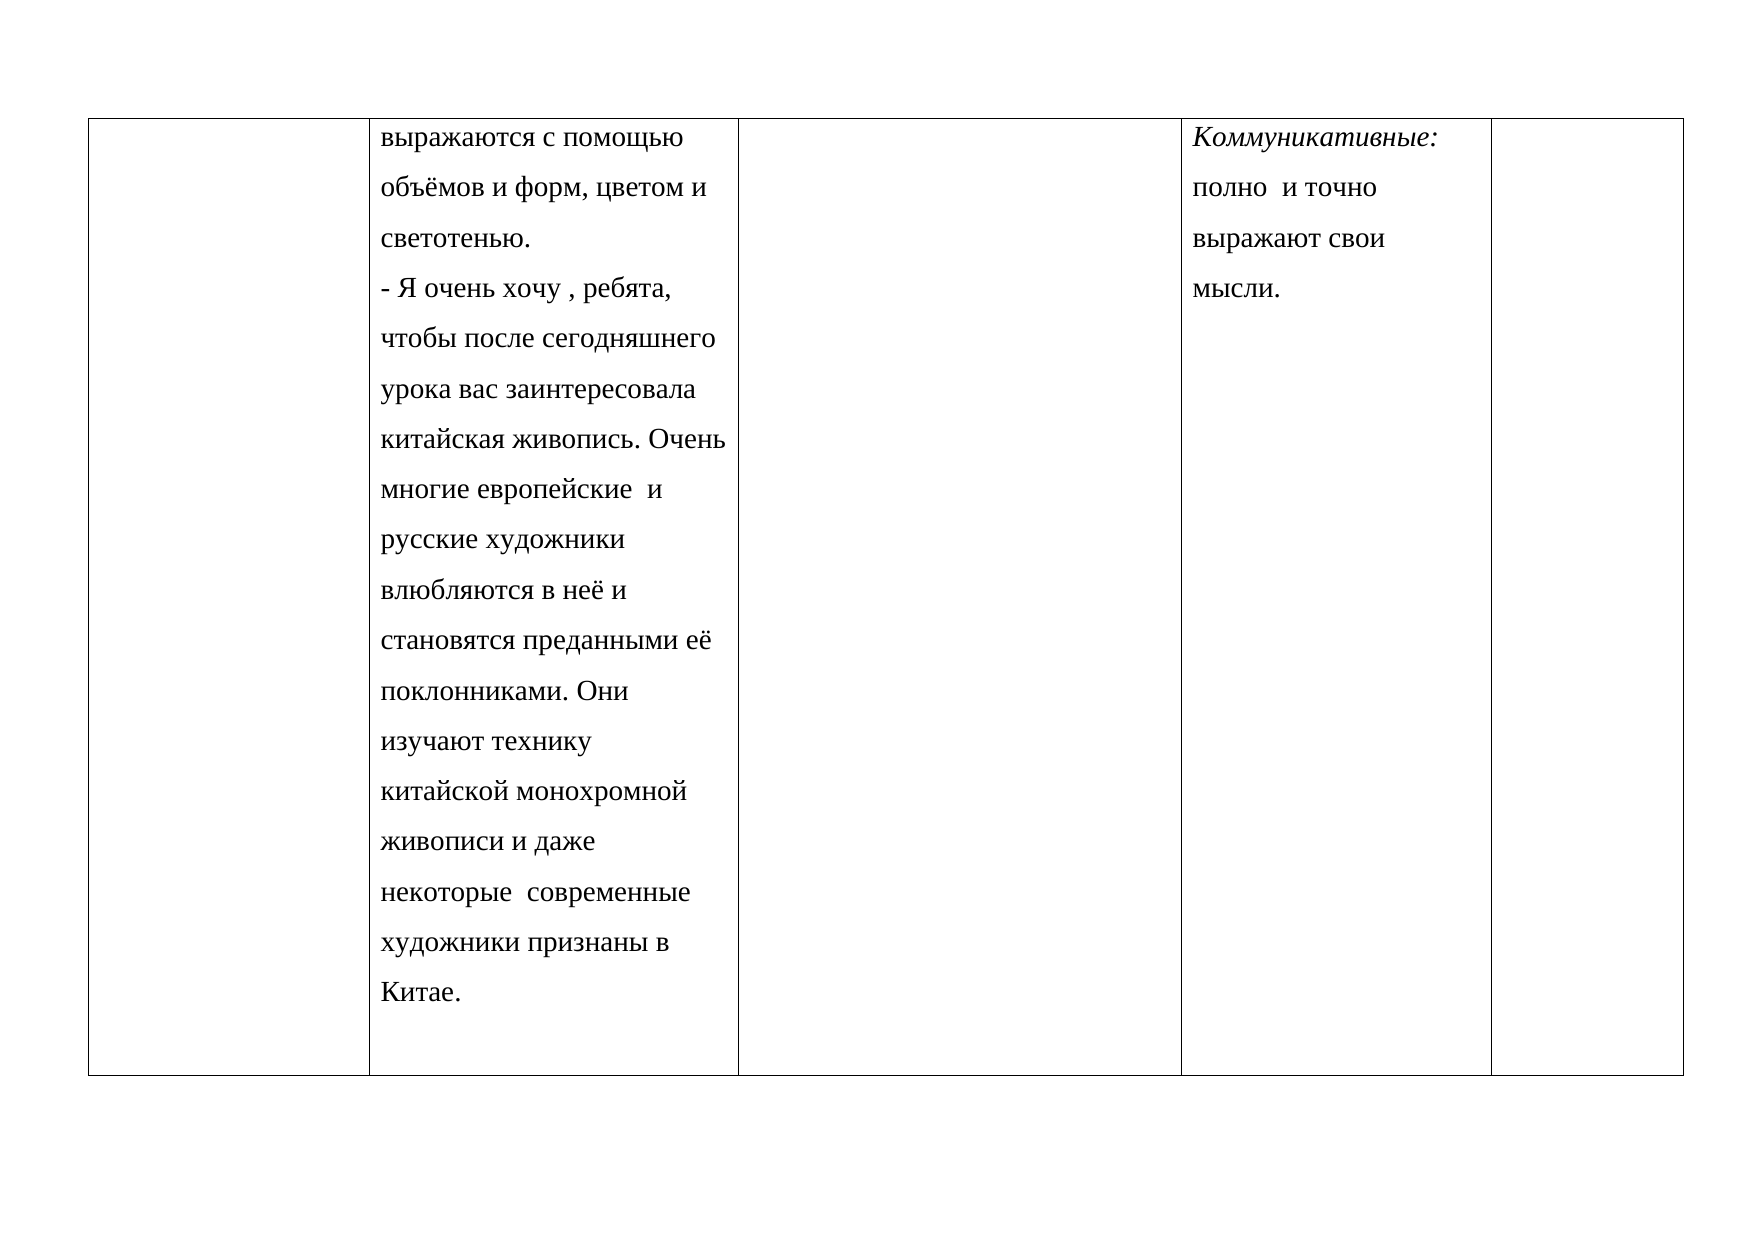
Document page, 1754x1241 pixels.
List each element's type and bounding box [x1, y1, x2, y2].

table_cell [739, 119, 1181, 1075]
table_cell [1492, 119, 1683, 1075]
table_cell [89, 119, 369, 1075]
table_cell [1182, 119, 1491, 1075]
table_cell [370, 119, 738, 1075]
